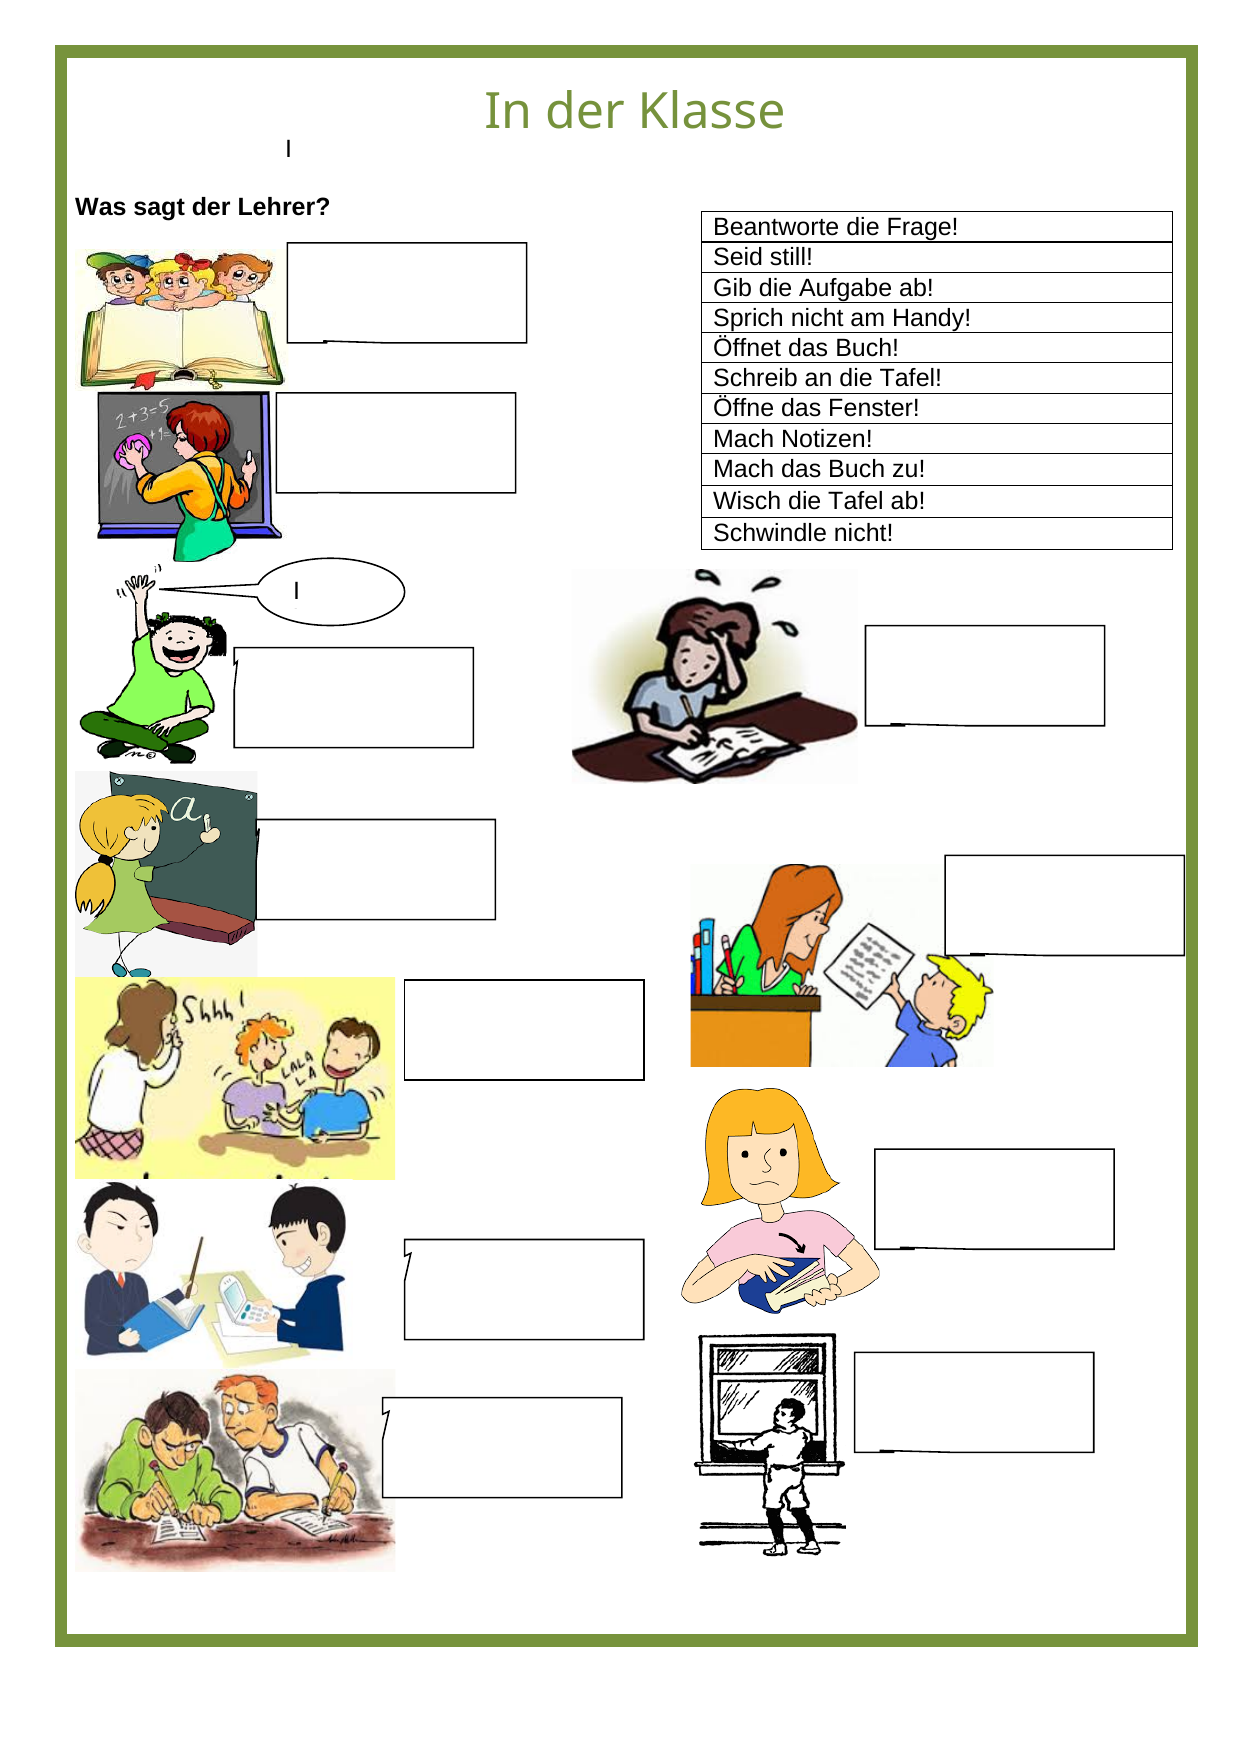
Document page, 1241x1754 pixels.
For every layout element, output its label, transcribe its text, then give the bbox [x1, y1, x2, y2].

table_cell Mach Notizen! [702, 424, 1172, 453]
table_cell Wisch die Tafel ab! [702, 486, 1172, 517]
table_cell Mach das Buch zu! [702, 454, 1172, 485]
table_header Beantworte die Frage! [702, 212, 1172, 241]
table_cell Schreib an die Tafel! [702, 363, 1172, 392]
table_cell Sprich nicht am Handy! [702, 303, 1172, 332]
table_cell Öffnet das Buch! [702, 333, 1172, 362]
text Was sagt der Lehrer? [75, 192, 1188, 221]
picture [690, 1330, 846, 1557]
table_cell Öffne das Fenster! [702, 394, 1172, 423]
picture [571, 569, 858, 784]
picture [690, 864, 994, 1067]
table_cell Schwindle nicht! [702, 518, 1172, 548]
picture [681, 1088, 880, 1314]
picture [75, 249, 396, 1572]
table_cell Gib die Aufgabe ab! [702, 273, 1172, 302]
text I [75, 75, 1188, 163]
table_cell Seid still! [702, 243, 1172, 272]
